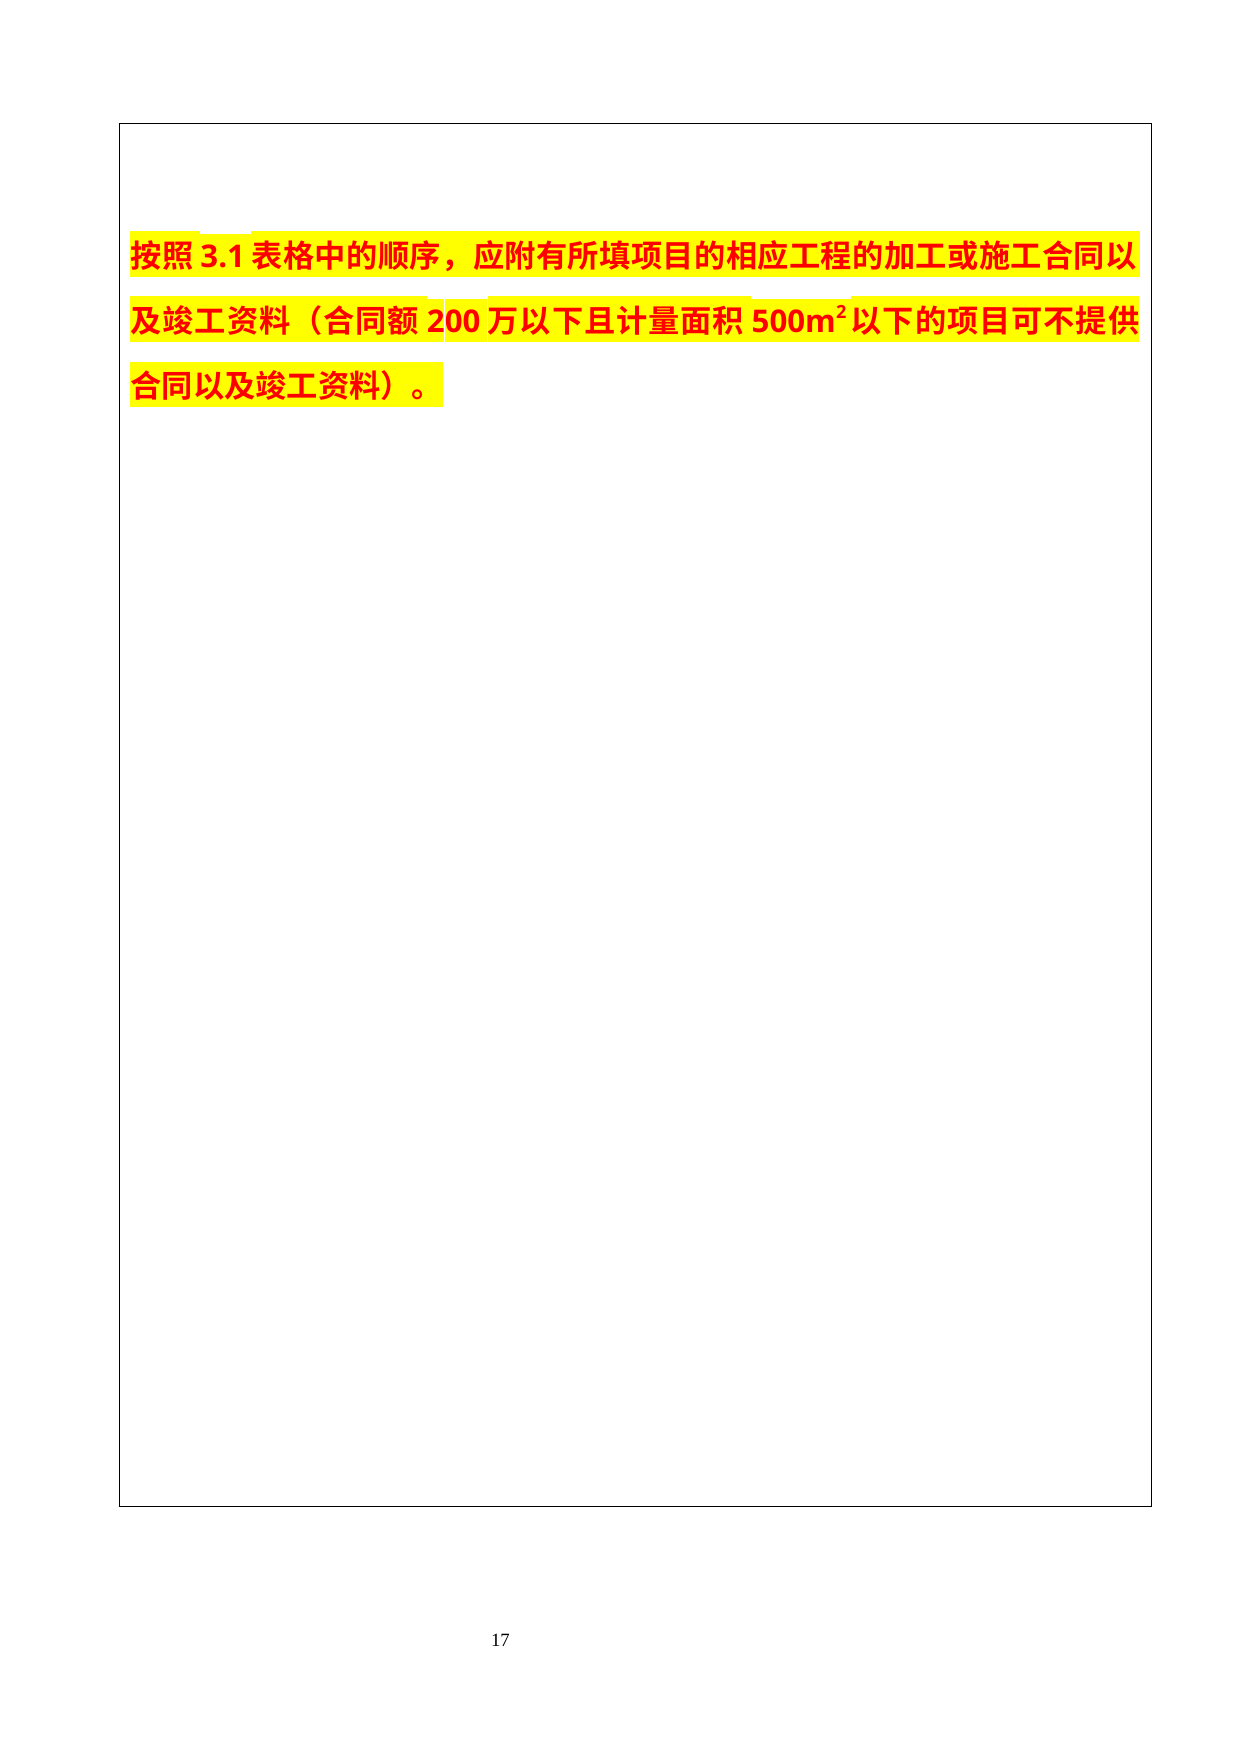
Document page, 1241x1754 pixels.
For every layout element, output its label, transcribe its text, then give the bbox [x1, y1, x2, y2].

table_header 按照3.1表格中的顺序，应附有所填项目的相应工程的加工或施工合同以及竣工资料（合同额200万以下且计量面积500m2以下的项目可不提供合同以及竣工资料）。 [120, 124, 1151, 1506]
